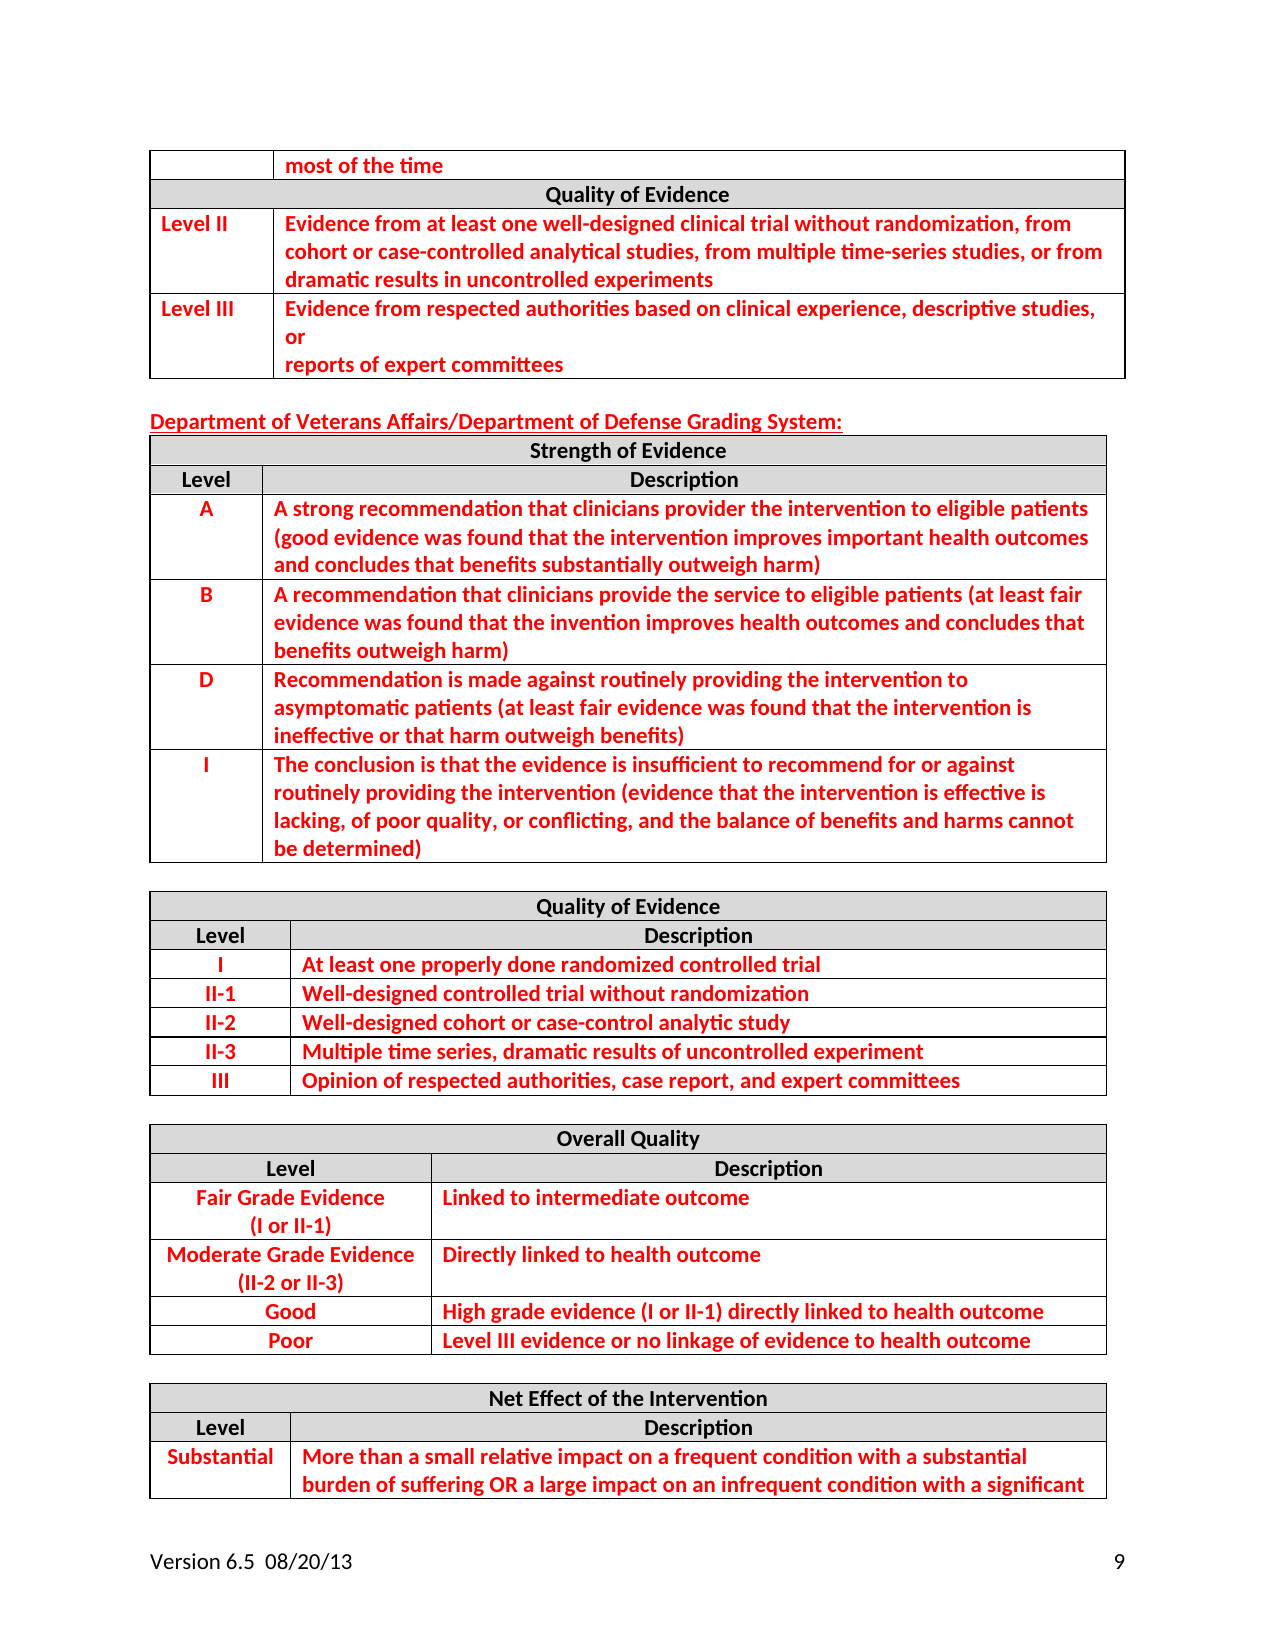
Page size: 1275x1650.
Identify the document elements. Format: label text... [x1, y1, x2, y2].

table_cell Fair Grade Evidence (I or II-1) [151, 1183, 431, 1239]
table_cell A [151, 495, 262, 579]
table_cell Well-designed controlled trial without randomization [291, 979, 1106, 1007]
table_cell At least one properly done randomized controlled trial [291, 950, 1106, 978]
table_cell Recommendation is made against routinely providing the intervention to asymptomatic patients (at least fair evidence was found that the intervention is ineffective or that harm outweigh benefits) [263, 665, 1106, 749]
table_cell Level III [151, 294, 273, 378]
table_cell Description [263, 466, 1106, 493]
table_cell I [151, 750, 262, 862]
table_cell Level [151, 1154, 431, 1182]
table_cell Level [151, 921, 290, 949]
table_cell High grade evidence (I or II-1) directly linked to health outcome [432, 1297, 1106, 1325]
table_cell The conclusion is that the evidence is insufficient to recommend for or against routinely providing the intervention (evidence that the intervention is effective is lacking, of poor quality, or conflicting, and the balance of benefits and harms cannot be determined) [263, 750, 1106, 862]
table_cell Level [151, 1413, 290, 1441]
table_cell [291, 1442, 1106, 1498]
table_cell II-2 [151, 1008, 290, 1036]
table_cell III [151, 1066, 290, 1094]
table_cell D [151, 665, 262, 749]
table_cell I [151, 950, 290, 978]
table_cell Evidence from respected authorities based on clinical experience, descriptive studies, or reports of expert committees [274, 294, 1124, 378]
table_cell B [151, 151, 273, 179]
table_cell Poor [151, 1326, 431, 1354]
table_cell Well-designed cohort or case-control analytic study [291, 1008, 1106, 1036]
text Department of Veterans Affairs/Department of Defense Grading System: [150, 407, 1125, 435]
table_cell B [151, 580, 262, 664]
table_cell Quality of Evidence [151, 180, 1124, 208]
table_cell Description [291, 1413, 1106, 1441]
table_cell Directly linked to health outcome [432, 1240, 1106, 1296]
table_header Overall Quality [151, 1125, 1106, 1153]
table_cell Multiple time series, dramatic results of uncontrolled experiment [291, 1038, 1106, 1065]
table_cell Opinion of respected authorities, case report, and expert committees [291, 1066, 1106, 1094]
table_cell A recommendation that clinicians provide the service to eligible patients (at least fair evidence was found that the invention improves health outcomes and concludes that benefits outweigh harm) [263, 580, 1106, 664]
table_cell Level [151, 466, 262, 493]
table_cell Description [291, 921, 1106, 949]
table_header Strength of Evidence [151, 436, 1106, 464]
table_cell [274, 151, 1124, 179]
table_cell II-1 [151, 979, 290, 1007]
table_header Net Effect of the Intervention [151, 1384, 1106, 1412]
table_cell A strong recommendation that clinicians provider the intervention to eligible patients (good evidence was found that the intervention improves important health outcomes and concludes that benefits substantially outweigh harm) [263, 495, 1106, 579]
table_cell II-3 [151, 1038, 290, 1065]
table_cell Good [151, 1297, 431, 1325]
table_cell Level II [151, 209, 273, 293]
table_cell Level III evidence or no linkage of evidence to health outcome [432, 1326, 1106, 1354]
table_header Quality of Evidence [151, 892, 1106, 920]
table_cell Description [432, 1154, 1106, 1182]
table_cell Evidence from at least one well-designed clinical trial without randomization, from cohort or case-controlled analytical studies, from multiple time-series studies, or from dramatic results in uncontrolled experiments [274, 209, 1124, 293]
table_cell Substantial [151, 1442, 290, 1498]
table_cell Moderate Grade Evidence (II-2 or II-3) [151, 1240, 431, 1296]
table_cell Linked to intermediate outcome [432, 1183, 1106, 1239]
